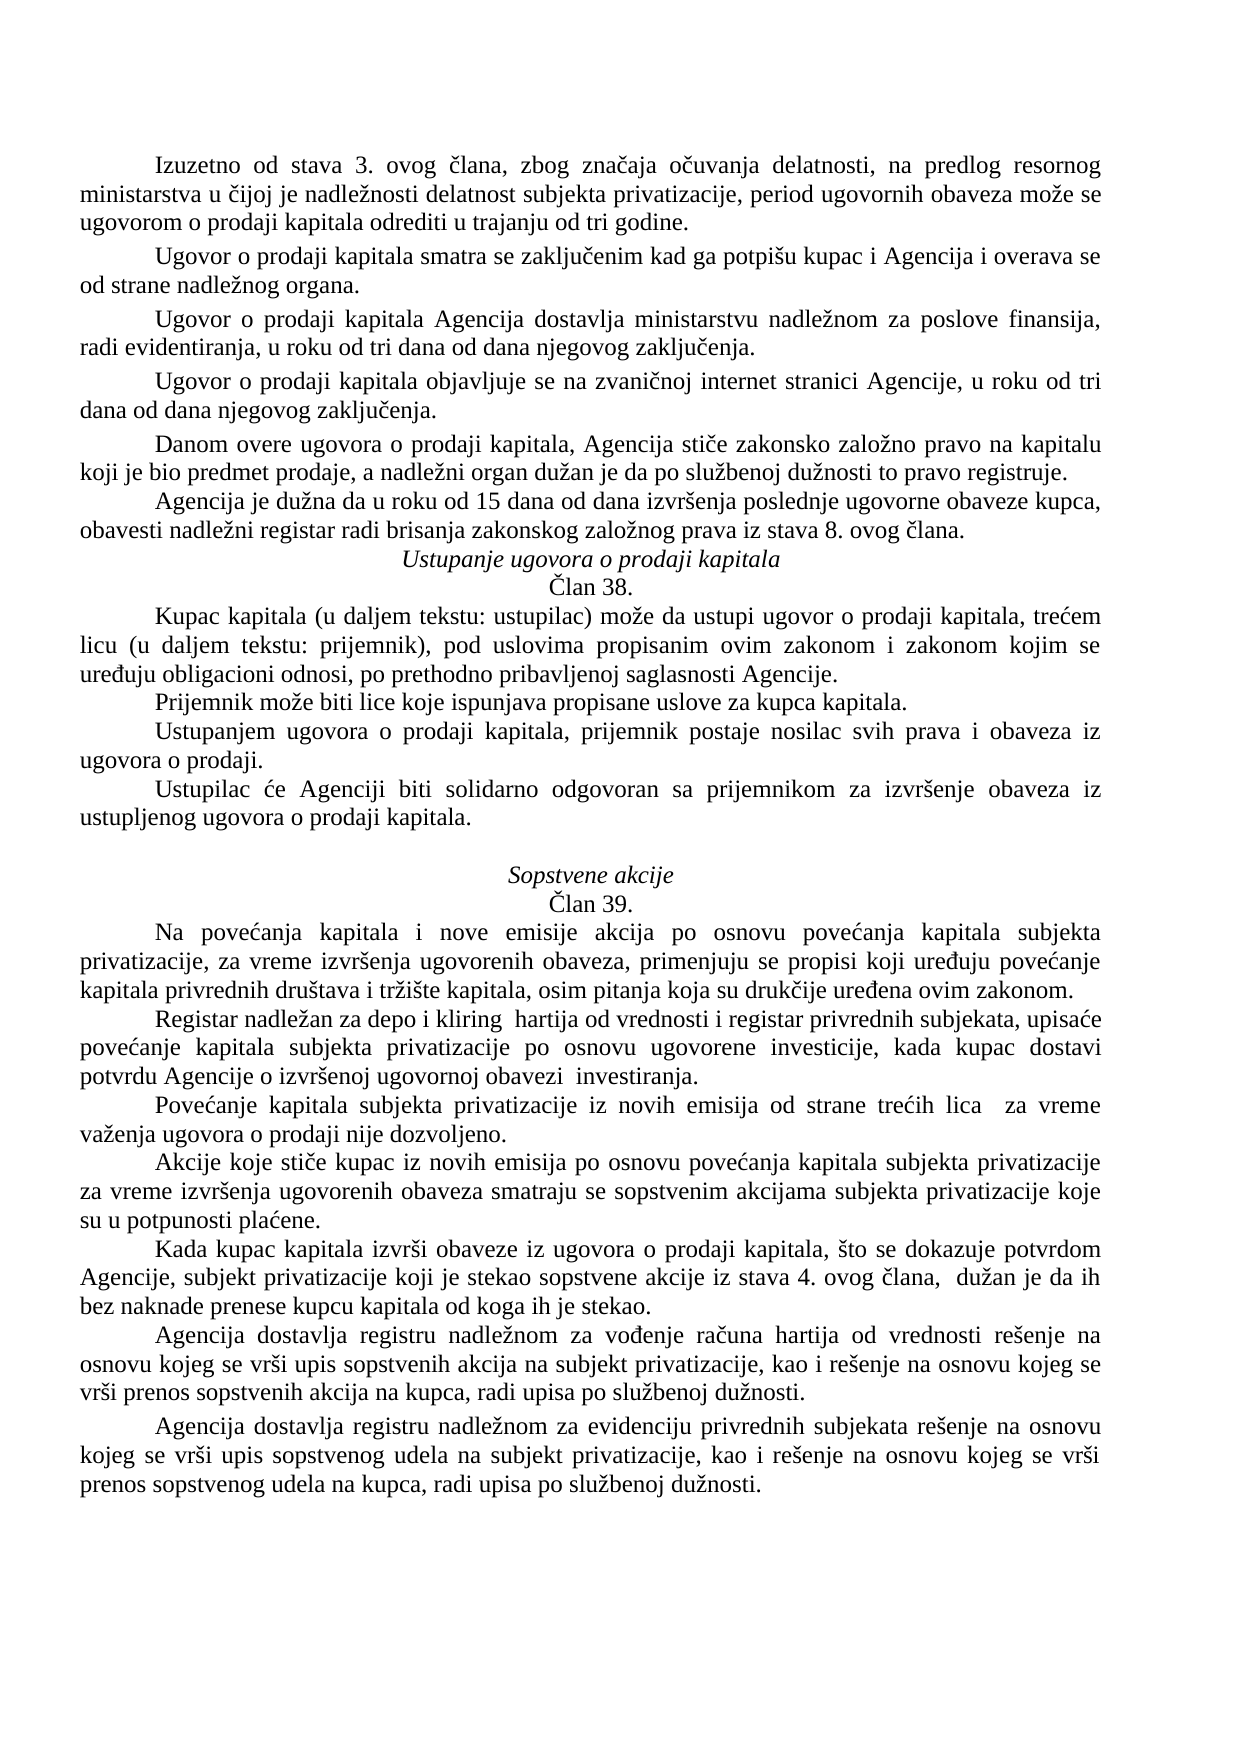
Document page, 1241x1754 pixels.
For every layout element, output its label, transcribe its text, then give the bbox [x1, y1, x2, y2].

text Kada kupac kapitala izvrši obaveze iz ugovora o prodaji kapitala, što se dokazuje potvrdom Agencije, subjekt privatizacije koji je stekao sopstvene akcije iz stava 4. ovog člana, dužan je da ih bez naknade prenese kupcu kapitala od koga ih je stekao. [79, 1234, 1102, 1320]
text Agencija dostavlja registru nadležnom za evidenciju privrednih subjekata rešenje na osnovu kojeg se vrši upis sopstvenog udela na subjekt privatizacije, kao i rešenje na osnovu kojeg se vrši prenos sopstvenog udela na kupca, radi upisa po službenoj dužnosti. [79, 1411, 1102, 1497]
text Ustupanje ugovora o prodaji kapitala [79, 544, 1102, 572]
text Izuzetno od stava 3. ovog člana, zbog značaja očuvanja delatnosti, na predlog resornog ministarstva u čijoj je nadležnosti delatnost subjekta privatizacije, period ugovornih obaveza može se ugovorom o prodaji kapitala odrediti u trajanju od tri godine. [79, 150, 1102, 236]
text Član 38. [79, 572, 1102, 601]
text Ustupanjem ugovora o prodaji kapitala, prijemnik postaje nosilac svih prava i obaveza iz ugovora o prodaji. [79, 716, 1102, 774]
text Agencija dostavlja registru nadležnom za vođenje računa hartija od vrednosti rešenje na osnovu kojeg se vrši upis sopstvenih akcija na subjekt privatizacije, kao i rešenje na osnovu kojeg se vrši prenos sopstvenih akcija na kupca, radi upisa po službenoj dužnosti. [79, 1320, 1102, 1406]
text Kupac kapitala (u daljem tekstu: ustupilac) može da ustupi ugovor o prodaji kapitala, trećem licu (u daljem tekstu: prijemnik), pod uslovima propisanim ovim zakonom i zakonom kojim se uređuju obligacioni odnosi, po prethodno pribavljenoj saglasnosti Agencije. [79, 601, 1102, 687]
text Akcije koje stiče kupac iz novih emisija po osnovu povećanja kapitala subjekta privatizacije za vreme izvršenja ugovorenih obaveza smatraju se sopstvenim akcijama subjekta privatizacije koje su u potpunosti plaćene. [79, 1147, 1102, 1234]
text Registar nadležan za depo i kliring hartija od vrednosti i registar privrednih subjekata, upisaće povećanje kapitala subjekta privatizacije po osnovu ugovorene investicije, kada kupac dostavi potvrdu Agencije o izvršenoj ugovornoj obavezi investiranja. [79, 1004, 1102, 1090]
text Član 39. [79, 889, 1102, 917]
text Ugovor o prodaji kapitala objavljuje se na zvaničnoj internet stranici Agencije, u roku od tri dana od dana njegovog zaključenja. [79, 366, 1102, 424]
text Povećanje kapitala subjekta privatizacije iz novih emisija od strane trećih lica za vreme važenja ugovora o prodaji nije dozvoljeno. [79, 1090, 1102, 1147]
text Ugovor o prodaji kapitala Agencija dostavlja ministarstvu nadležnom za poslove finansija, radi evidentiranja, u roku od tri dana od dana njegovog zaključenja. [79, 304, 1102, 361]
text Ugovor o prodaji kapitala smatra se zaključenim kad ga potpišu kupac i Agencija i overava se od strane nadležnog organa. [79, 241, 1102, 299]
text Na povećanja kapitala i nove emisije akcija po osnovu povećanja kapitala subjekta privatizacije, za vreme izvršenja ugovorenih obaveza, primenjuju se propisi koji uređuju povećanje kapitala privrednih društava i tržište kapitala, osim pitanja koja su drukčije uređena ovim zakonom. [79, 917, 1102, 1004]
text Prijemnik može biti lice koje ispunjava propisane uslove za kupca kapitala. [79, 687, 1102, 716]
text Ustupilac će Agenciji biti solidarno odgovoran sa prijemnikom za izvršenje obaveza iz ustupljenog ugovora o prodaji kapitala. [79, 774, 1102, 831]
text Sopstvene akcije [79, 860, 1102, 889]
text Agencija je dužna da u roku od 15 dana od dana izvršenja poslednje ugovorne obaveze kupca, obavesti nadležni registar radi brisanja zakonskog založnog prava iz stava 8. ovog člana. [79, 486, 1102, 544]
text Danom overe ugovora o prodaji kapitala, Agencija stiče zakonsko založno pravo na kapitalu koji je bio predmet prodaje, a nadležni organ dužan je da po službenoj dužnosti to pravo registruje. [79, 429, 1102, 486]
